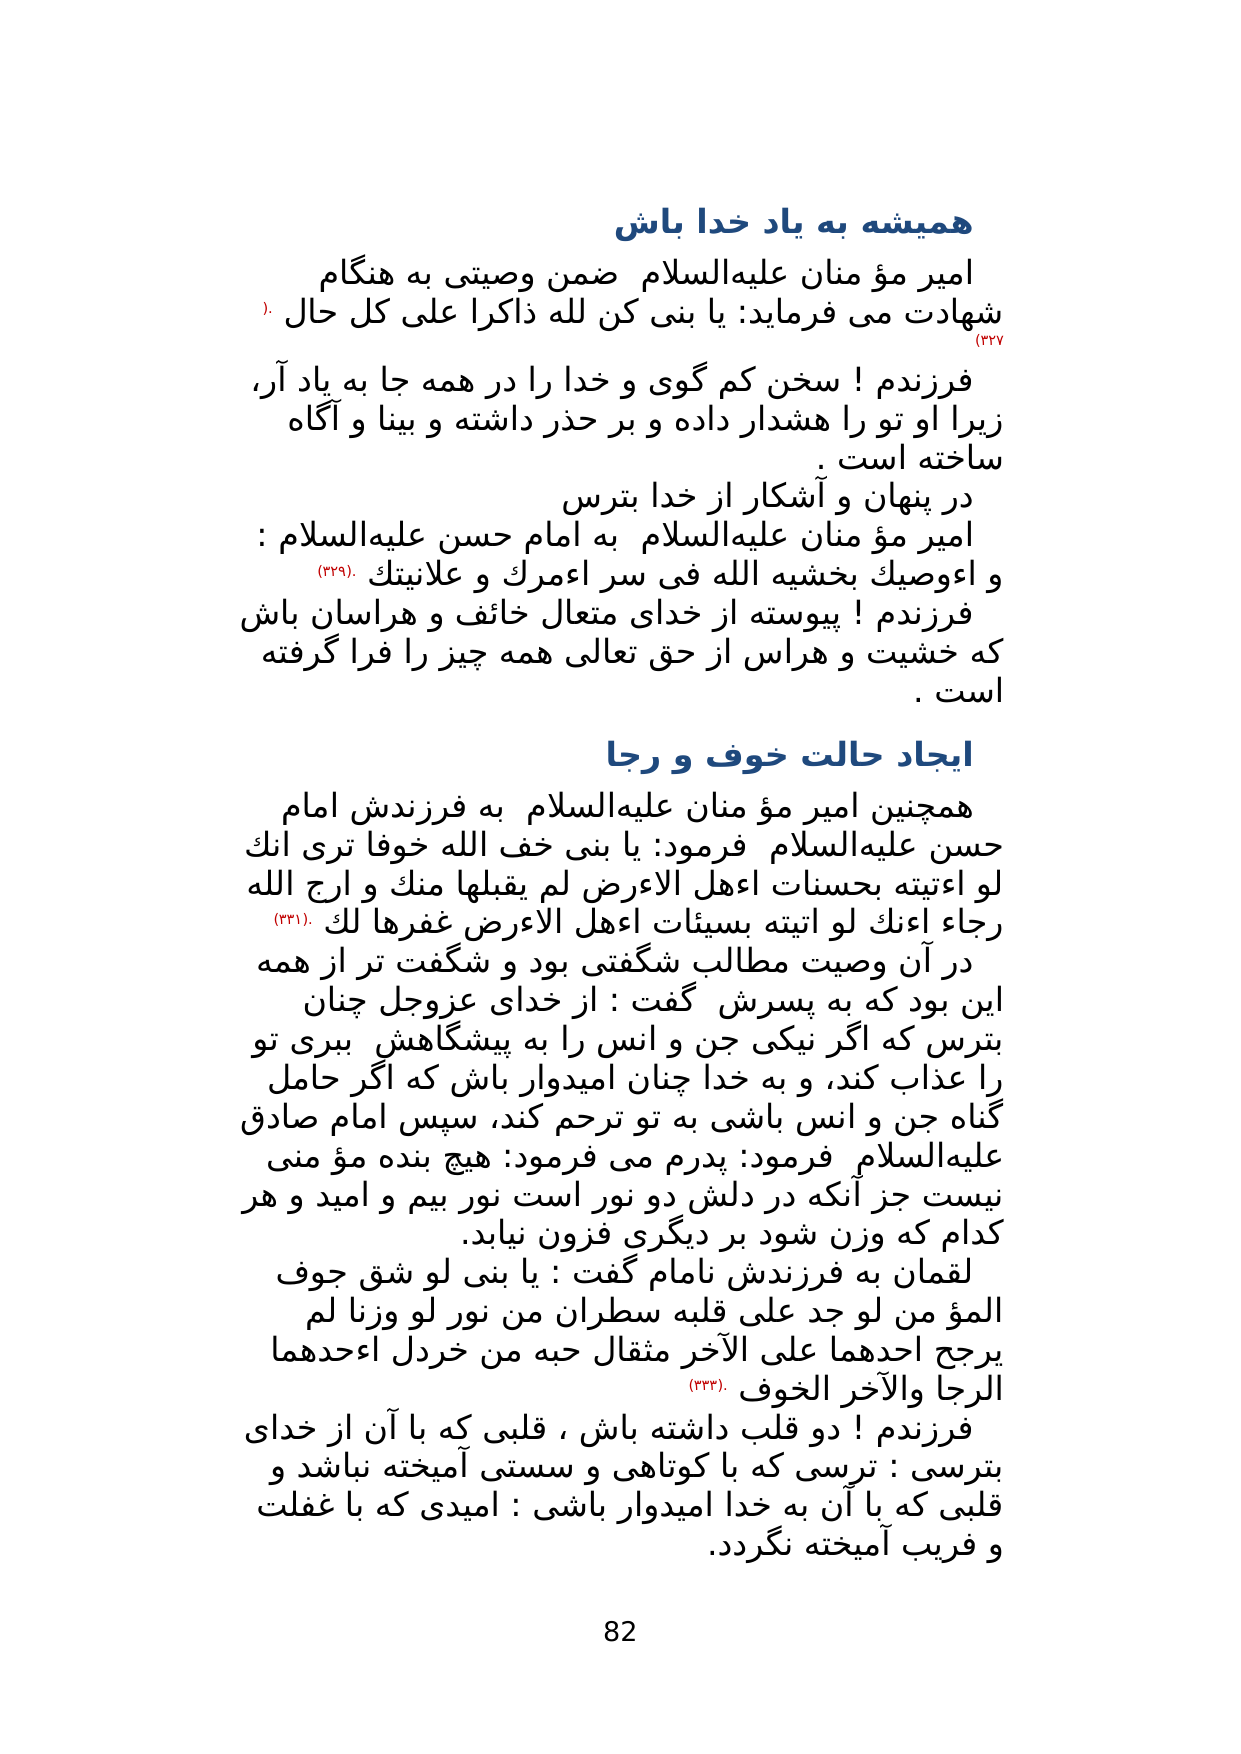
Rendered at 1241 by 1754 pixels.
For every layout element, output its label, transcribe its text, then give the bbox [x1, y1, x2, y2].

text در پنهان و آشكار از خدا بترس [236, 477, 1004, 516]
text امير مؤ منان عليه‌السلام ضمن وصيتى به هنگام شهادت مى فرمايد: يا بنى كن لله ذاكرا على كل حال .(٣٢٧) [236, 253, 1004, 360]
text فرزندم ! دو قلب داشته باش ، قلبى كه با آن از خداى بترسى : ترسى كه با كوتاهى و سستى آميخته نباشد و قلبى كه با آن به خدا اميدوار باشى : اميدى كه با غفلت و فريب آميخته نگردد. [236, 1408, 1004, 1563]
text لقمان به فرزندش نامام گفت : يا بنى لو شق جوف المؤ من لو جد على قلبه سطران من نور لو وزنا لم يرجح احدهما على الآخر مثقال حبه من خردل اءحدهما الرجا والآخر الخوف .(٣٣٣) [236, 1253, 1004, 1408]
text فرزندم ! پيوسته از خداى متعال خائف و هراسان باش كه خشيت و هراس از حق تعالى همه چيز را فرا گرفته است . [236, 593, 1004, 710]
text در آن وصيت مطالب شگفتى بود و شگفت تر از همه اين بود كه به پسرش ‍ گفت : از خداى عزوجل چنان بترس كه اگر نيكى جن و انس را به پيشگاهش ‍ ببرى تو را عذاب كند، و به خدا چنان اميدوار باش كه اگر حامل گناه جن و انس باشى به تو ترحم كند، سپس امام صادق عليه‌السلام فرمود: پدرم مى فرمود: هيچ بنده مؤ منى نيست جز آنكه در دلش دو نور است نور بيم و اميد و هر كدام كه وزن شود بر ديگرى فزون نيابد. [236, 942, 1004, 1253]
subtitle هميشه به ياد خدا باش [236, 202, 1004, 241]
text فرزندم ! سخن كم گوى و خدا را در همه جا به ياد آر، زيرا او تو را هشدار داده و بر حذر داشته و بينا و آگاه ساخته است . [236, 360, 1004, 477]
text همچنين امير مؤ منان عليه‌السلام به فرزندش امام حسن عليه‌السلام فرمود: يا بنى خف الله خوفا ترى انك لو اءتيته بحسنات اءهل الاءرض لم يقبلها منك و ارج الله رجاء اءنك لو اتيته بسيئات اءهل الاءرض غفرها لك .(٣٣١) [236, 786, 1004, 942]
subtitle ايجاد حالت خوف و رجا [236, 735, 1004, 774]
text امير مؤ منان عليه‌السلام به امام حسن عليه‌السلام : و اءوصيك بخشيه الله فى سر اءمرك و علانيتك .(٣٢٩) [236, 516, 1004, 593]
